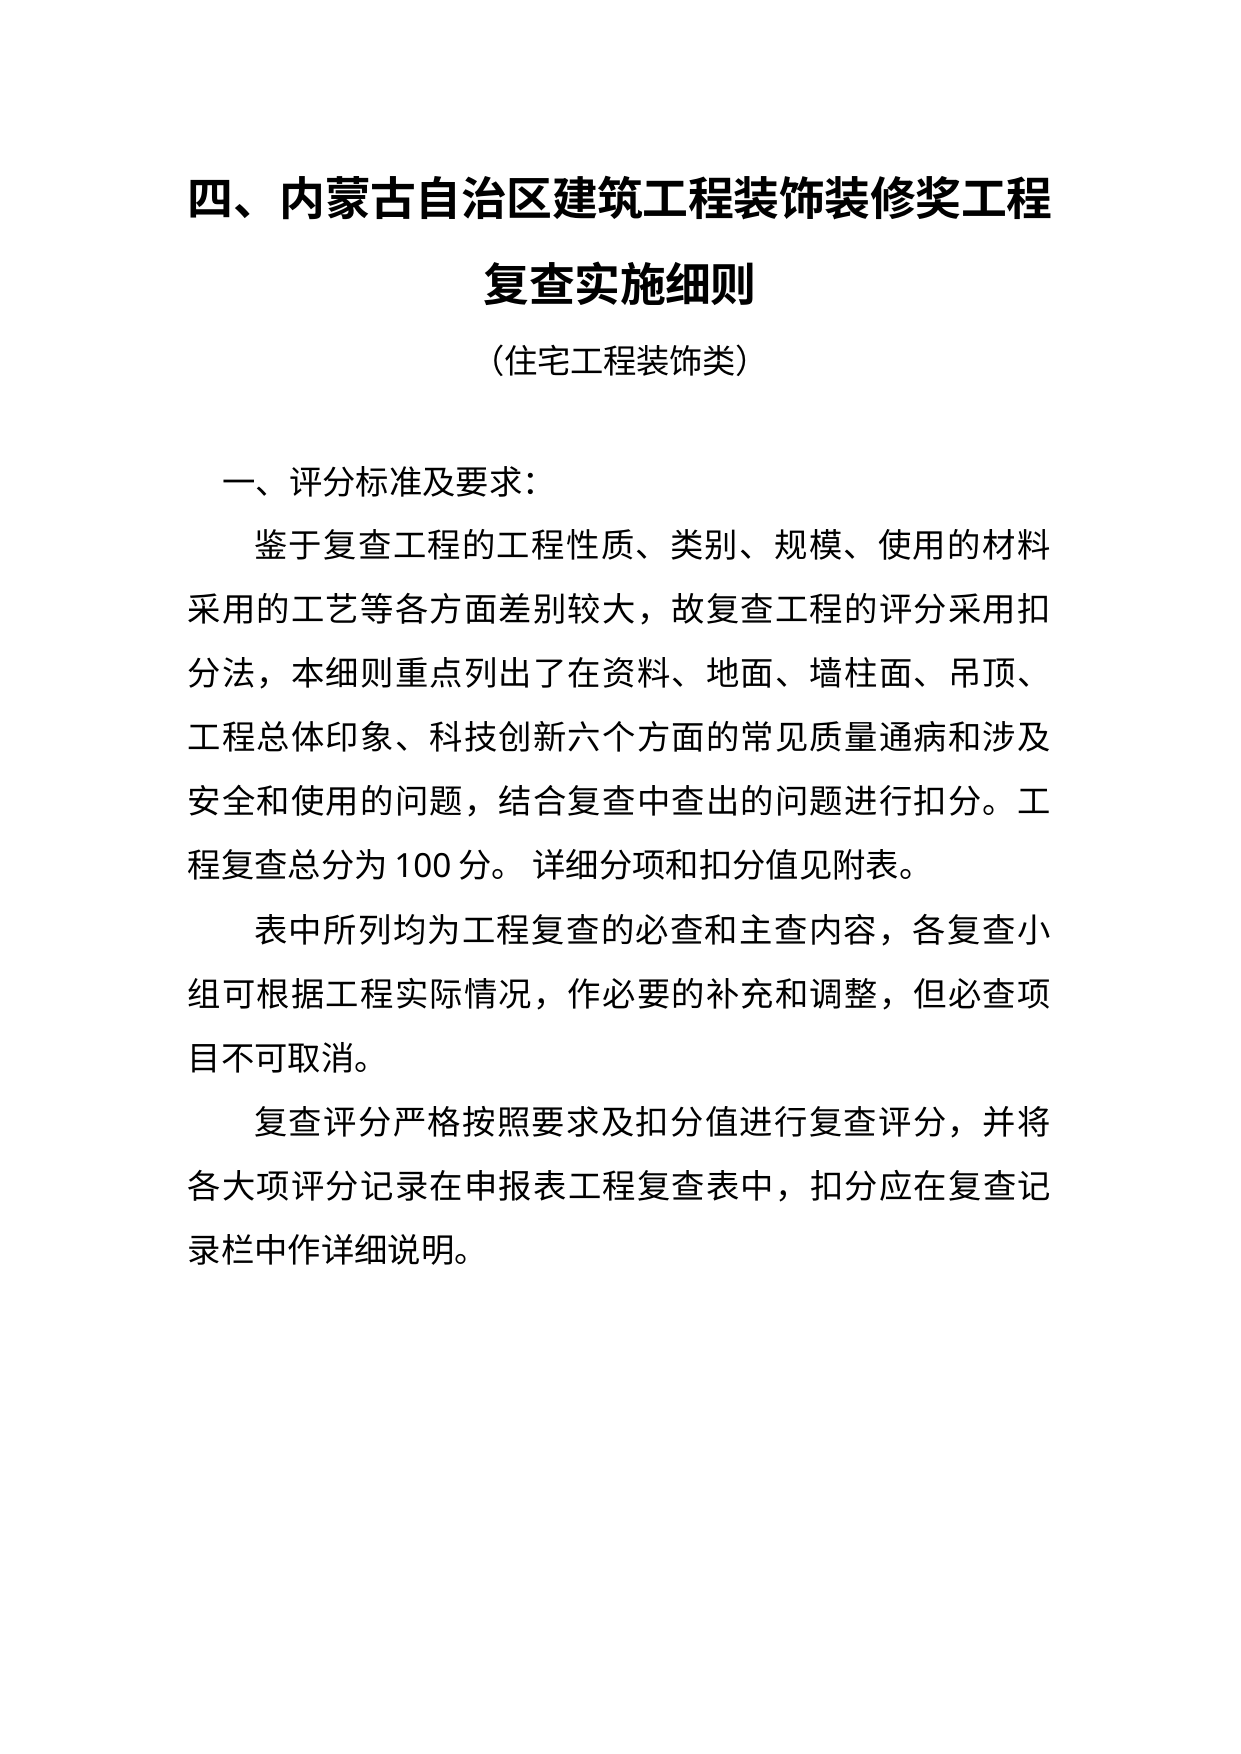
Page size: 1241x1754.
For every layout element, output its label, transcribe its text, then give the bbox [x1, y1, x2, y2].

text 四、内蒙古自治区建筑工程装饰装修奖工程 [187, 162, 1053, 228]
text （住宅工程装饰类） [187, 334, 1053, 383]
text 复查实施细则 [187, 248, 1053, 314]
text 表中所列均为工程复查的必查和主查内容，各复查小组可根据工程实际情况，作必要的补充和调整，但必查项目不可取消。 [187, 903, 1053, 1080]
text 鉴于复查工程的工程性质、类别、规模、使用的材料采用的工艺等各方面差别较大，故复查工程的评分采用扣分法，本细则重点列出了在资料、地面、墙柱面、吊顶、工程总体印象、科技创新六个方面的常见质量通病和涉及安全和使用的问题，结合复查中查出的问题进行扣分。工程复查总分为100分。 详细分项和扣分值见附表。 [187, 519, 1053, 887]
text 一、评分标准及要求： [187, 456, 1053, 504]
text 复查评分严格按照要求及扣分值进行复查评分，并将各大项评分记录在申报表工程复查表中，扣分应在复查记录栏中作详细说明。 [187, 1096, 1053, 1272]
